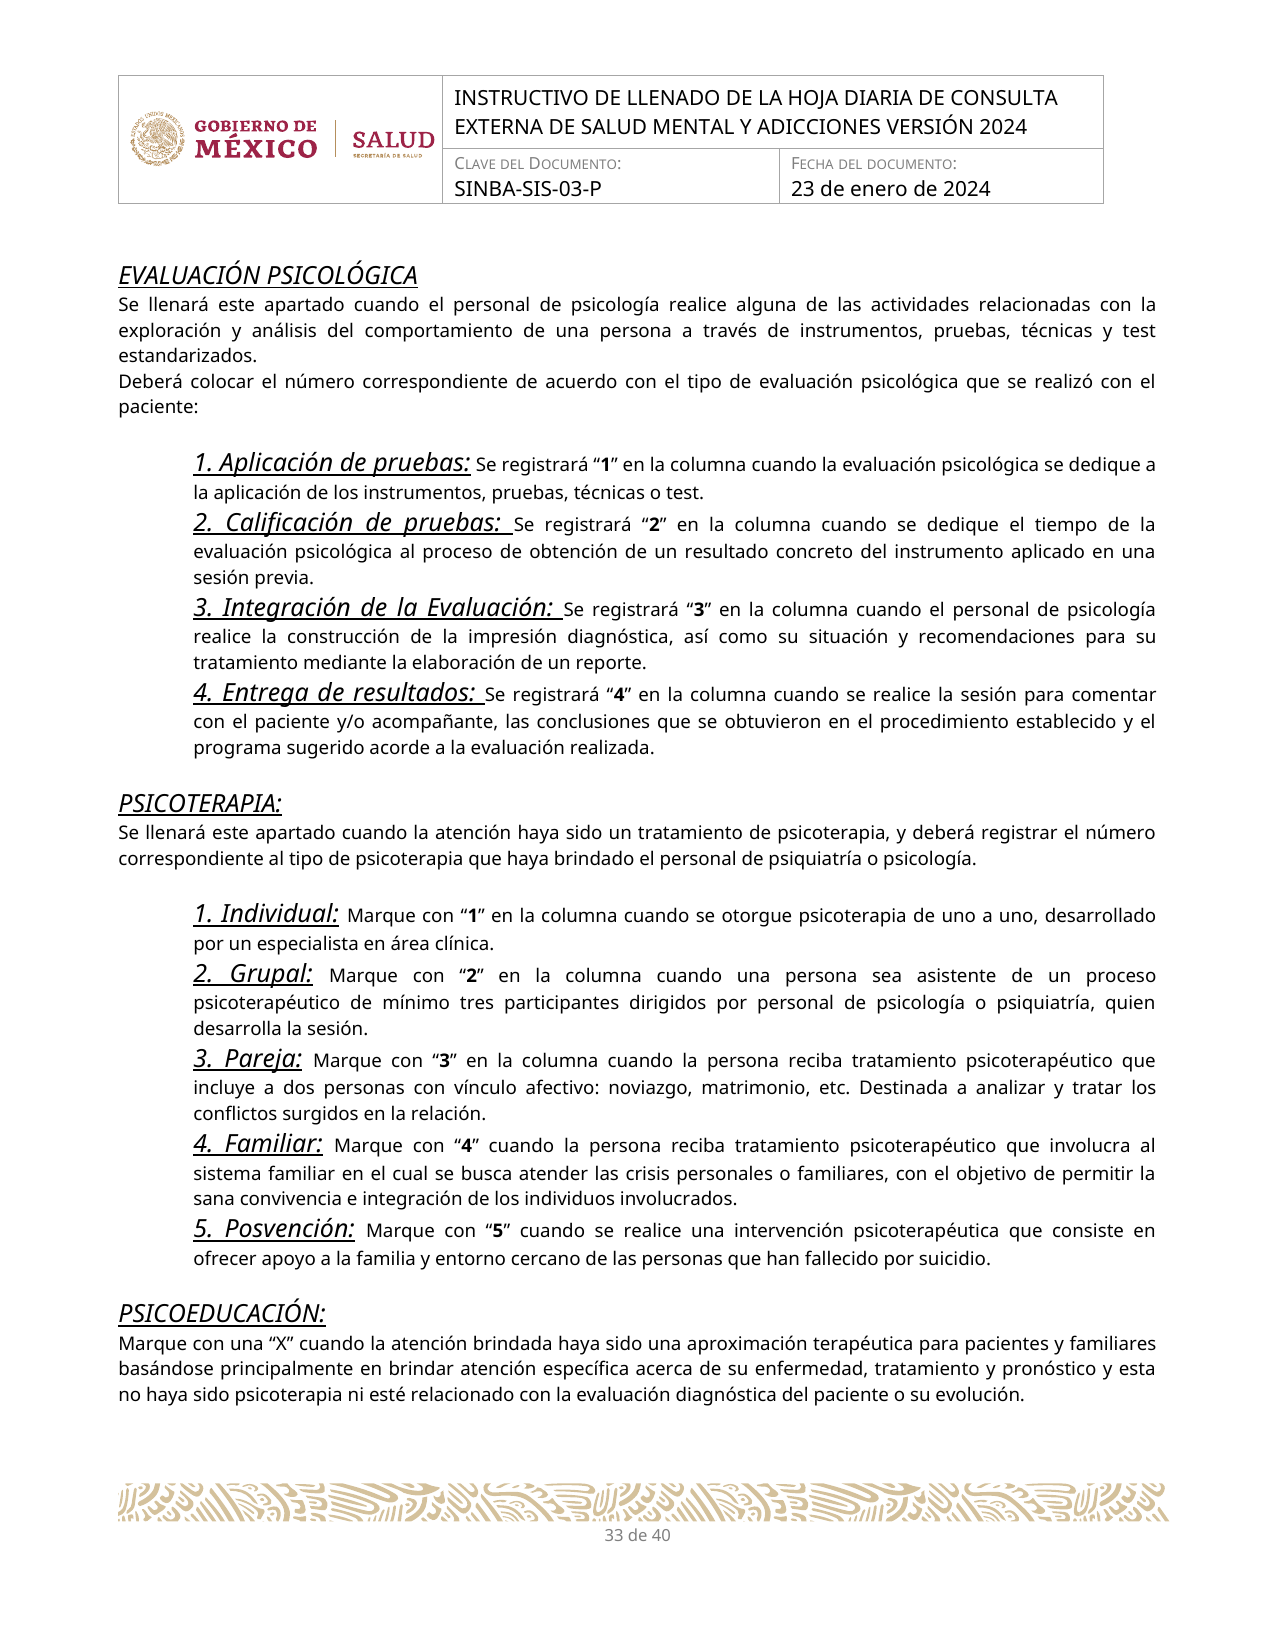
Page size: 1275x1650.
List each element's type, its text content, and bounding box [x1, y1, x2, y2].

list 4. Familiar: Marque con “4” cuando la persona reciba tratamiento psicoterapéutico que involucra al sistema familiar en el cual se busca atender las crisis personales o familiares, con el objetivo de permitir la sana convivencia e integración de los individuos involucrados. [193, 1126, 1157, 1211]
list 5. Posvención: Marque con “5” cuando se realice una intervención psicoterapéutica que consiste en ofrecer apoyo a la familia y entorno cercano de las personas que han fallecido por suicidio. [193, 1211, 1157, 1270]
text PSICOTERAPIA: [118, 785, 1157, 819]
list 3. Integración de la Evaluación: Se registrará “3” en la columna cuando el personal de psicología realice la construcción de la impresión diagnóstica, así como su situación y recomendaciones para su tratamiento mediante la elaboración de un reporte. [193, 589, 1157, 675]
text PSICOEDUCACIÓN: [118, 1296, 1157, 1330]
list 1. Aplicación de pruebas: Se registrará “1” en la columna cuando la evaluación psicológica se dedique a la aplicación de los instrumentos, pruebas, técnicas o test. [193, 445, 1157, 504]
list 4. Entrega de resultados: Se registrará “4” en la columna cuando se realice la sesión para comentar con el paciente y/o acompañante, las conclusiones que se obtuvieron en el procedimiento establecido y el programa sugerido acorde a la evaluación realizada. [193, 675, 1157, 760]
text Se llenará este apartado cuando el personal de psicología realice alguna de las actividades relacionadas con la exploración y análisis del comportamiento de una persona a través de instrumentos, pruebas, técnicas y test estandarizados. [118, 292, 1157, 368]
text Se llenará este apartado cuando la atención haya sido un tratamiento de psicoterapia, y deberá registrar el número correspondiente al tipo de psicoterapia que haya brindado el personal de psiquiatría o psicología. [118, 819, 1157, 870]
list 2. Grupal: Marque con “2” en la columna cuando una persona sea asistente de un proceso psicoterapéutico de mínimo tres participantes dirigidos por personal de psicología o psiquiatría, quien desarrolla la sesión. [193, 956, 1157, 1041]
text EVALUACIÓN PSICOLÓGICA [118, 258, 1157, 292]
list 3. Pareja: Marque con “3” en la columna cuando la persona reciba tratamiento psicoterapéutico que incluye a dos personas con vínculo afectivo: noviazgo, matrimonio, etc. Destinada a analizar y tratar los conflictos surgidos en la relación. [193, 1041, 1157, 1126]
text Marque con una “X” cuando la atención brindada haya sido una aproximación terapéutica para pacientes y familiares basándose principalmente en brindar atención específica acerca de su enfermedad, tratamiento y pronóstico y esta no haya sido psicoterapia ni esté relacionado con la evaluación diagnóstica del paciente o su evolución. [118, 1330, 1157, 1407]
list 2. Calificación de pruebas: Se registrará “2” en la columna cuando se dedique el tiempo de la evaluación psicológica al proceso de obtención de un resultado concreto del instrumento aplicado en una sesión previa. [193, 504, 1157, 589]
list 1. Individual: Marque con “1” en la columna cuando se otorgue psicoterapia de uno a uno, desarrollado por un especialista en área clínica. [193, 896, 1157, 956]
text Deberá colocar el número correspondiente de acuerdo con el tipo de evaluación psicológica que se realizó con el paciente: [118, 368, 1157, 419]
